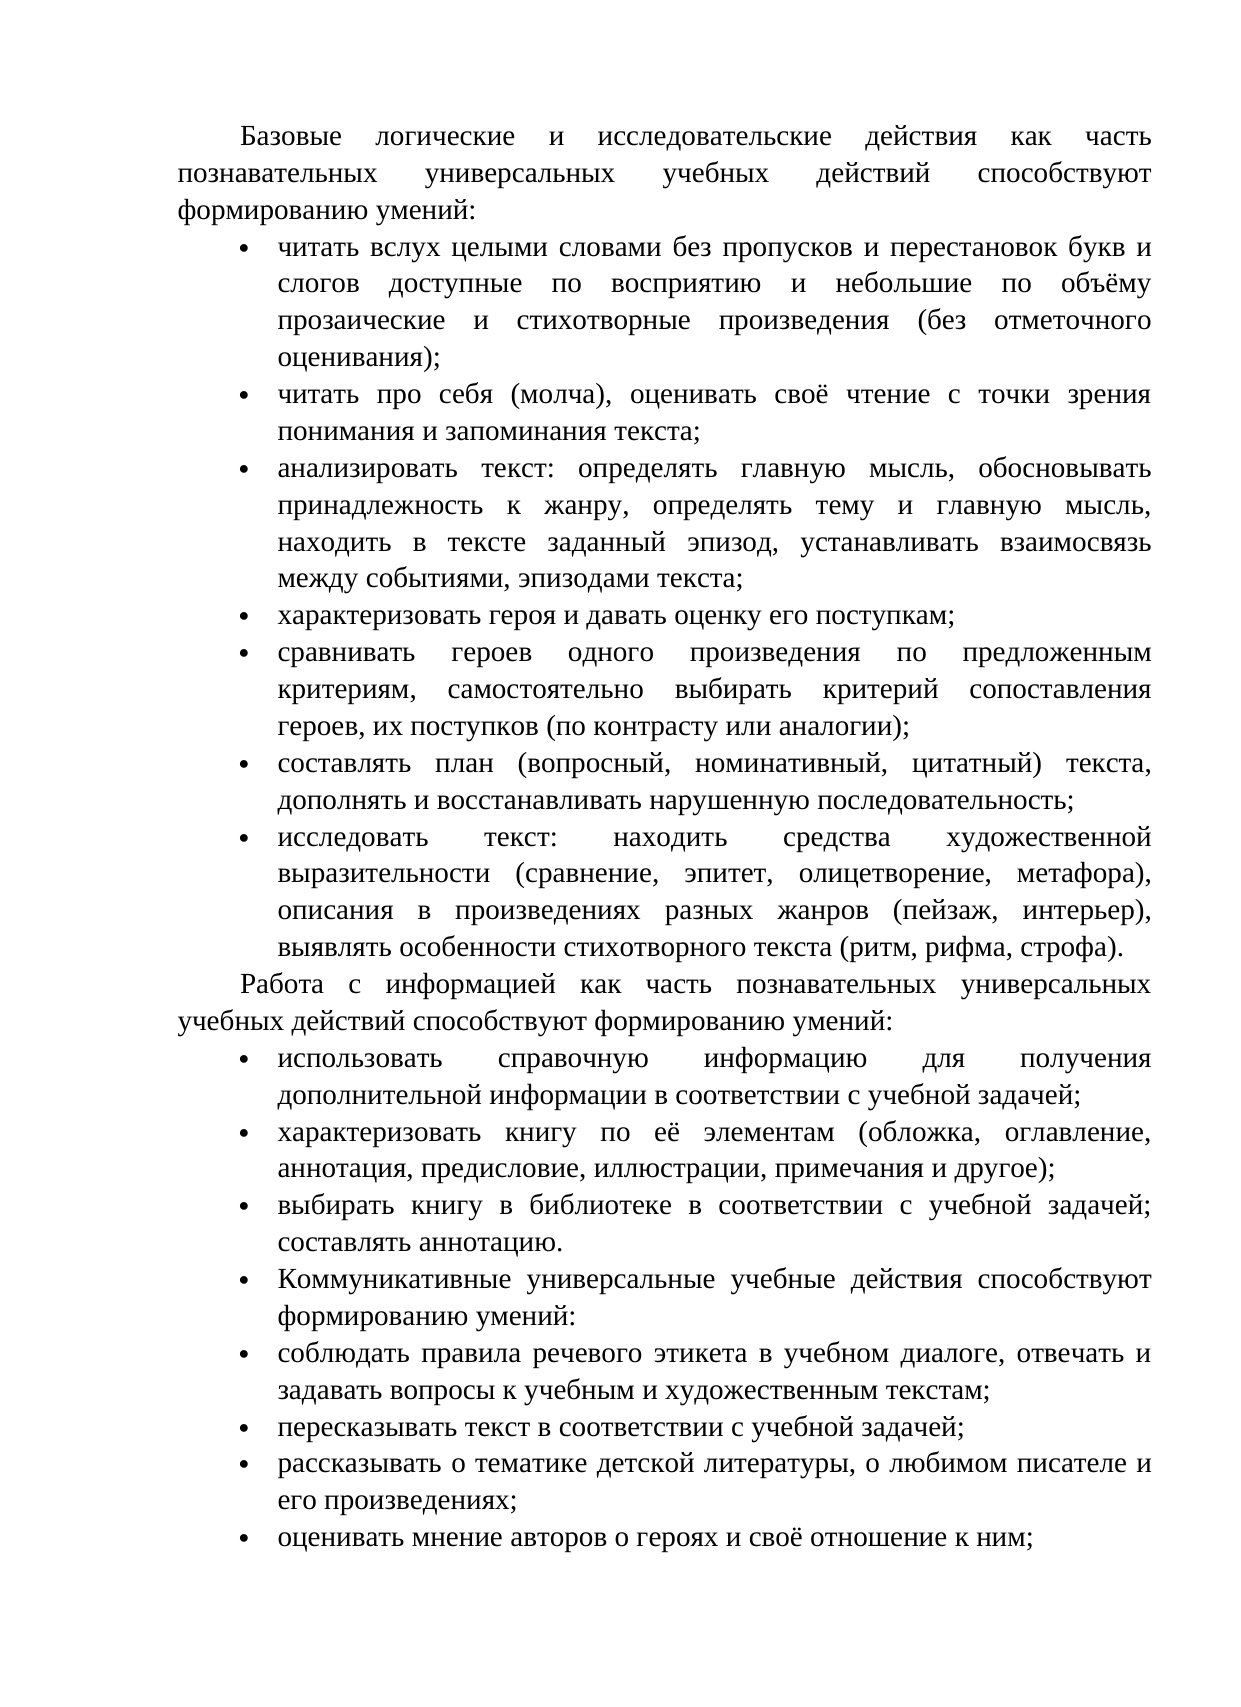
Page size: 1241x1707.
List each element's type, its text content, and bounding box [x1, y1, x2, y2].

list читать вслух целыми словами без пропусков и перестановок букв и слогов доступные по восприятию и небольшие по объёму прозаические и стихотворные произведения (без отметочного оценивания); [240, 229, 1152, 373]
list использовать справочную информацию для получения дополнительной информации в соответствии с учебной задачей; [240, 1040, 1152, 1110]
list оценивать мнение авторов о героях и своё отношение к ним; [240, 1519, 1152, 1553]
list выбирать книгу в библиотеке в соответствии с учебной задачей; составлять аннотацию. [240, 1187, 1152, 1258]
text Работа с информацией как часть познавательных универсальных учебных действий способствуют формированию умений: [177, 966, 1152, 1037]
list рассказывать о тематике детской литературы, о любимом писателе и его произведениях; [240, 1446, 1152, 1516]
list сравнивать героев одного произведения по предложенным критериям, самостоятельно выбирать критерий сопоставления героев, их поступков (по контрасту или аналогии); [240, 634, 1152, 742]
list исследовать текст: находить средства художественной выразительности (сравнение, эпитет, олицетворение, метафора), описания в произведениях разных жанров (пейзаж, интерьер), выявлять особенности стихотворного текста (ритм, рифма, строфа). [240, 819, 1152, 963]
list соблюдать правила речевого этикета в учебном диалоге, отвечать и задавать вопросы к учебным и художественным текстам; [240, 1335, 1152, 1405]
list читать про себя (молча), оценивать своё чтение с точки зрения понимания и запоминания текста; [240, 376, 1152, 447]
list пересказывать текст в соответствии с учебной задачей; [240, 1409, 1152, 1442]
list составлять план (вопросный, номинативный, цитатный) текста, дополнять и восстанавливать нарушенную последовательность; [240, 745, 1152, 815]
list характеризовать книгу по её элементам (обложка, оглавление, аннотация, предисловие, иллюстрации, примечания и другое); [240, 1114, 1152, 1184]
list характеризовать героя и давать оценку его поступкам; [240, 597, 1152, 631]
list Коммуникативные универсальные учебные действия способствуют формированию умений: [240, 1261, 1152, 1332]
text Базовые логические и исследовательские действия как часть познавательных универсальных учебных действий способствуют формированию умений: [177, 118, 1152, 225]
list анализировать текст: определять главную мысль, обосновывать принадлежность к жанру, определять тему и главную мысль, находить в тексте заданный эпизод, устанавливать взаимосвязь между событиями, эпизодами текста; [240, 450, 1152, 594]
